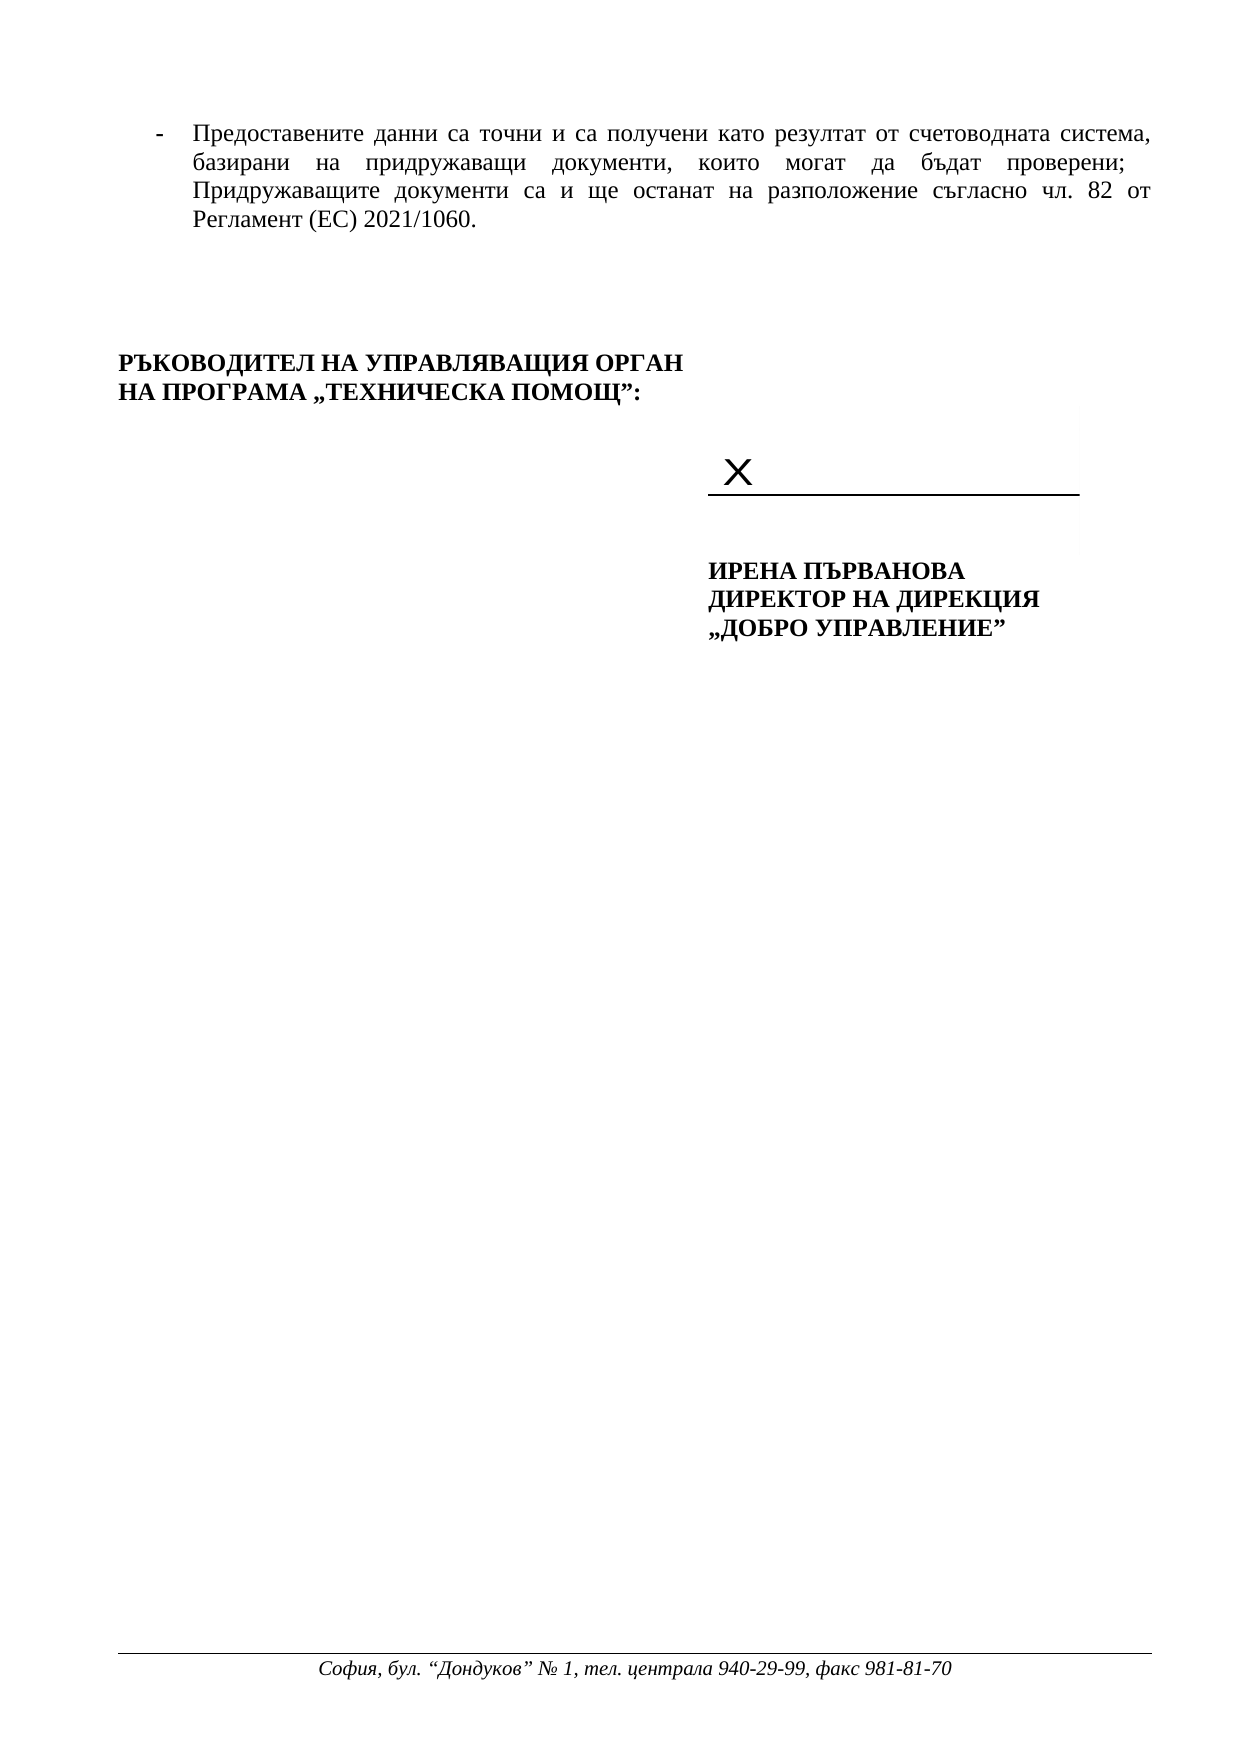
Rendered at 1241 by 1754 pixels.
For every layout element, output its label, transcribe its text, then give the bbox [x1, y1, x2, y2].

text НА ПРОГРАМА „ТЕХНИЧЕСКА ПОМОЩ”: [118, 377, 1152, 406]
text ДИРЕКТОР НА ДИРЕКЦИЯ [666, 584, 1152, 613]
text ИРЕНА ПЪРВАНОВА [666, 556, 1152, 584]
text „ДОБРО УПРАВЛЕНИЕ” [651, 613, 1152, 642]
text РЪКОВОДИТЕЛ НА УПРАВЛЯВАЩИЯ ОРГАН [118, 348, 1152, 377]
list Предоставените данни са точни и са получени като резултат от счетоводната система, базирани на придружаващи документи, които могат да бъдат проверени; Придружаващите документи са и ще останат на разположение съгласно чл. 82 от Регламент (ЕС) 2021/1060. [155, 118, 1152, 233]
